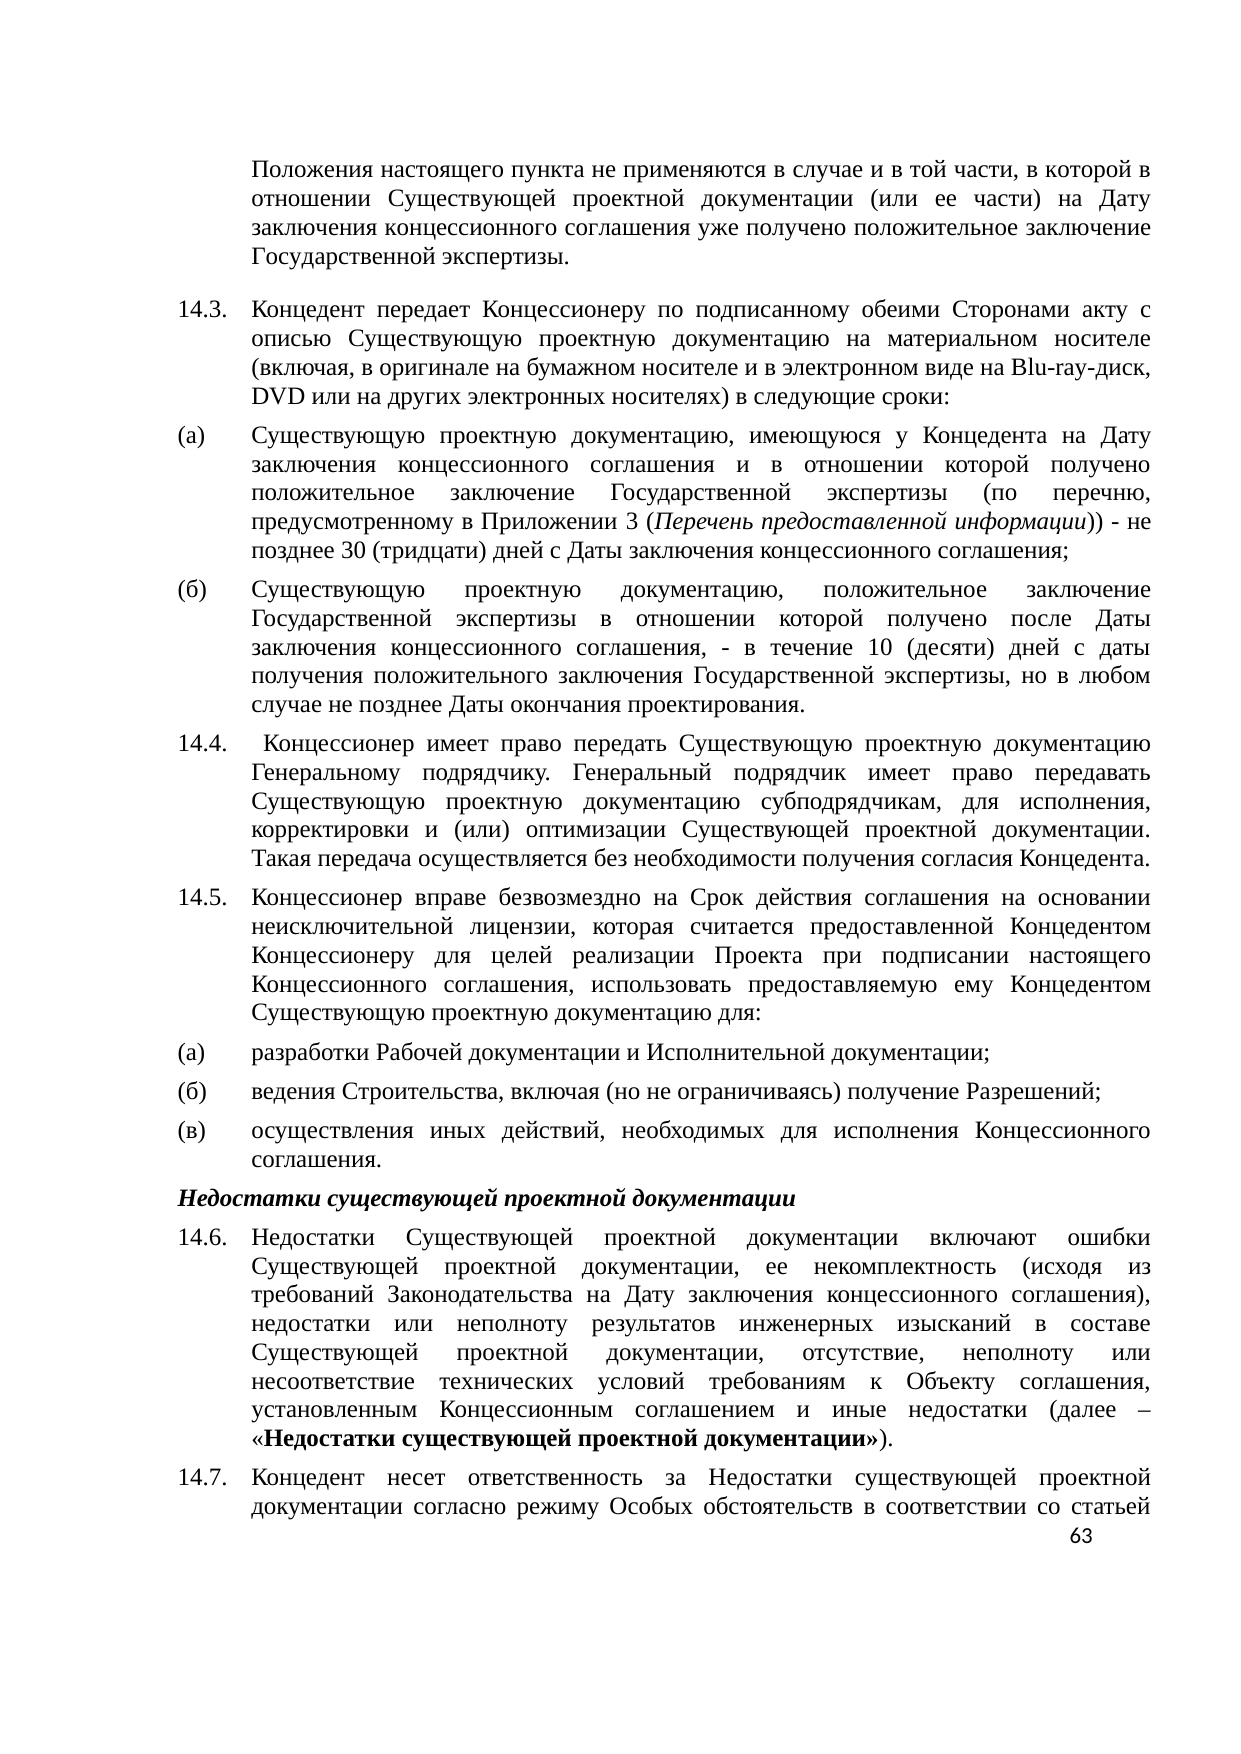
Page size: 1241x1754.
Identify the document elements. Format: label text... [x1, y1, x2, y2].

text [177, 1462, 1152, 1520]
text осуществления иных действий, необходимых для исполнения Концессионного соглашения. [177, 1115, 1152, 1172]
text Существующую проектную документацию, имеющуюся у Концедента на Дату заключения концессионного соглашения и в отношении которой получено положительное заключение Государственной экспертизы (по перечню, предусмотренному в Приложении 3 (Перечень предоставленной информации)) - не позднее 30 (тридцати) дней с Даты заключения концессионного соглашения; [177, 420, 1152, 564]
text Концессионер вправе безвозмездно на Срок действия соглашения на основании неисключительной лицензии, которая считается предоставленной Концедентом Концессионеру для целей реализации Проекта при подписании настоящего Концессионного соглашения, использовать предоставляемую ему Концедентом Существующую проектную документацию для: [177, 882, 1152, 1026]
text разработки Рабочей документации и Исполнительной документации; [177, 1037, 1152, 1065]
text Концедент передает Концессионеру по подписанному обеими Сторонами акту с описью Существующую проектную документацию на материальном носителе (включая, в оригинале на бумажном носителе и в электронном виде на Blu-ray-диск, DVD или на других электронных носителях) в следующие сроки: [177, 294, 1152, 409]
text Положения настоящего пункта не применяются в случае и в той части, в которой в отношении Существующей проектной документации (или ее части) на Дату заключения концессионного соглашения уже получено положительное заключение Государственной экспертизы. [251, 154, 1152, 269]
text Недостатки Существующей проектной документации включают ошибки Существующей проектной документации, ее некомплектность (исходя из требований Законодательства на Дату заключения концессионного соглашения), недостатки или неполноту результатов инженерных изысканий в составе Существующей проектной документации, отсутствие, неполноту или несоответствие технических условий требованиям к Объекту соглашения, установленным Концессионным соглашением и иные недостатки (далее – «Недостатки существующей проектной документации»). [177, 1222, 1152, 1452]
text Концессионер имеет право передать Существующую проектную документацию Генеральному подрядчику. Генеральный подрядчик имеет право передавать Существующую проектную документацию субподрядчикам, для исполнения, корректировки и (или) оптимизации Существующей проектной документации. Такая передача осуществляется без необходимости получения согласия Концедента. [177, 728, 1152, 872]
list Недостатки существующей проектной документации [177, 1183, 1152, 1212]
text ведения Строительства, включая (но не ограничиваясь) получение Разрешений; [177, 1076, 1152, 1104]
text Существующую проектную документацию, положительное заключение Государственной экспертизы в отношении которой получено после Даты заключения концессионного соглашения, - в течение 10 (десяти) дней с даты получения положительного заключения Государственной экспертизы, но в любом случае не позднее Даты окончания проектирования. [177, 574, 1152, 718]
